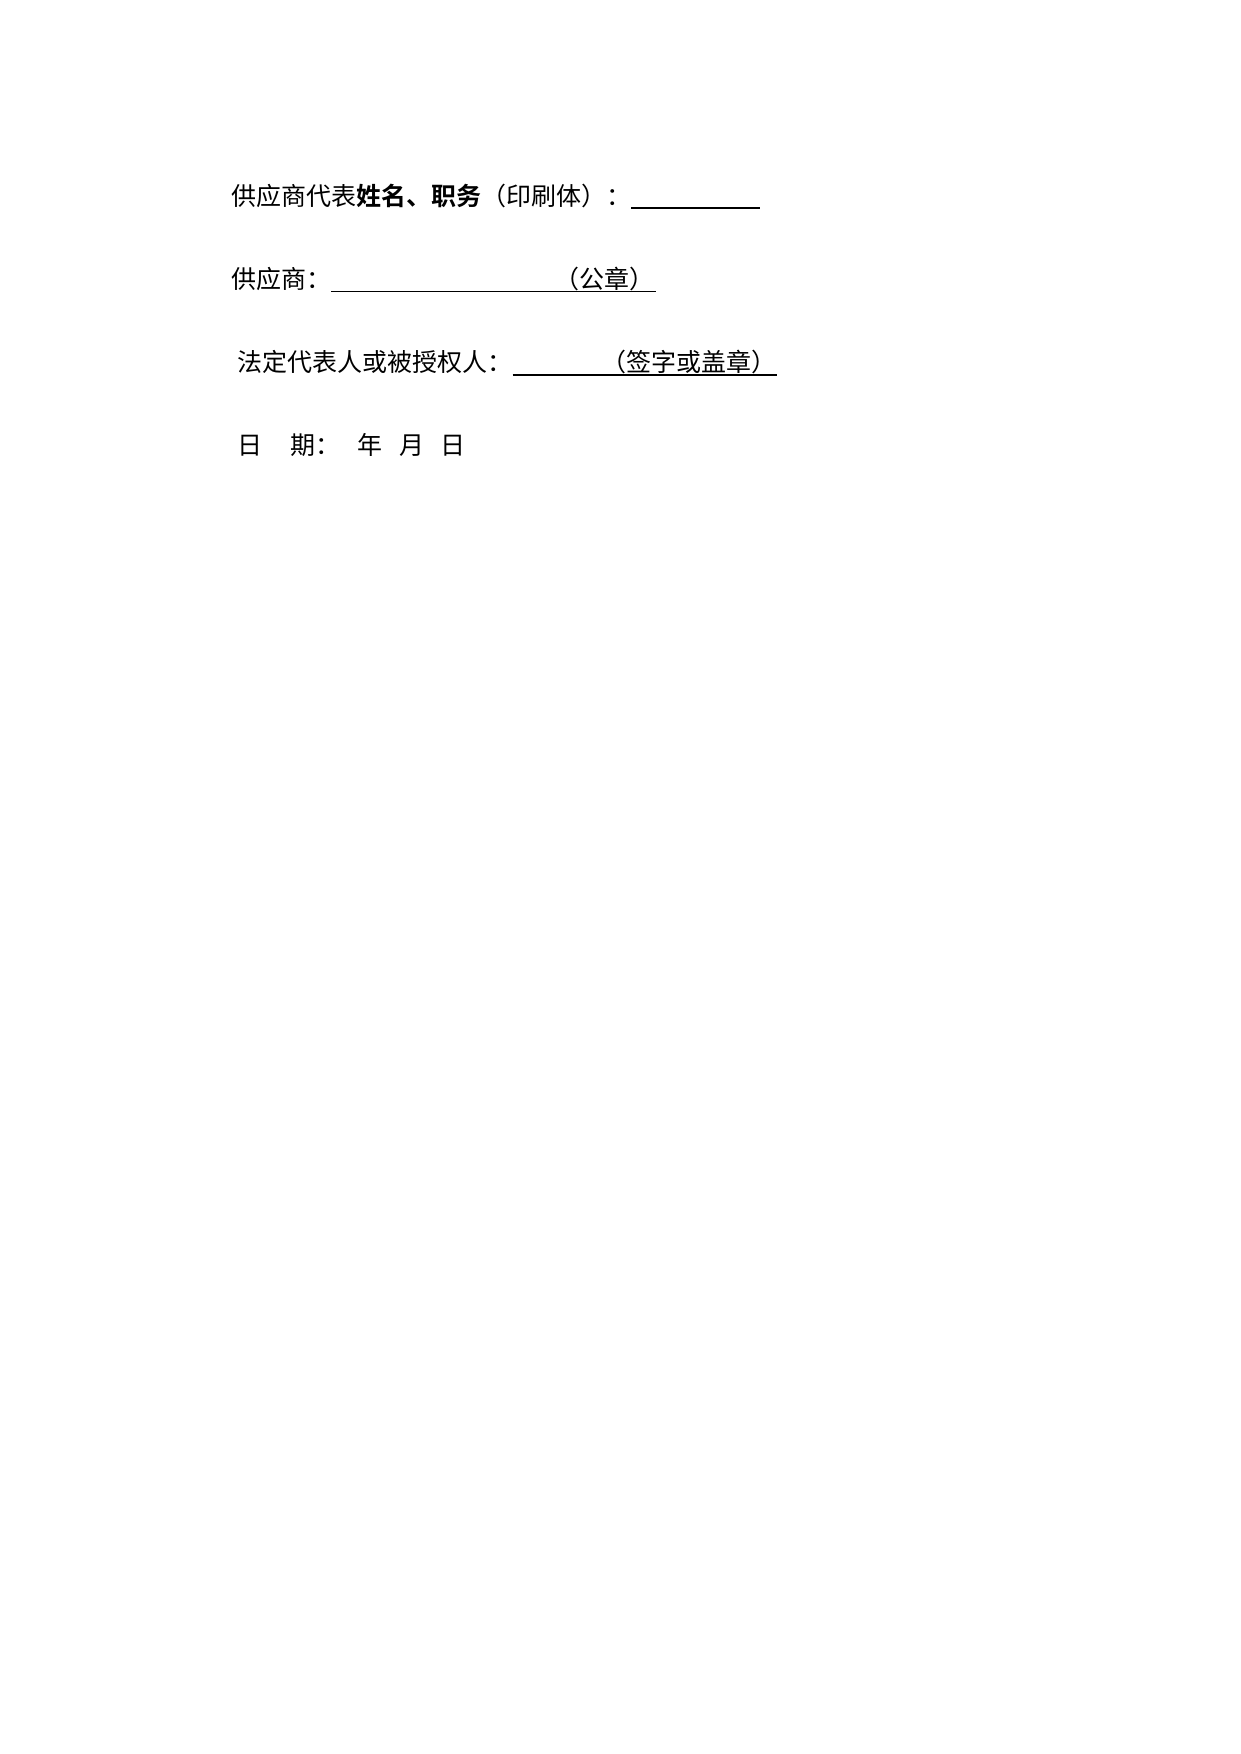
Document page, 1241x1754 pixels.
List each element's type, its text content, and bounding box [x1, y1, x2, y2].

text 供应商： （公章） [187, 245, 1053, 310]
text 供应商代表姓名、职务（印刷体）： [187, 162, 1053, 227]
text 日 期： 年 月 日 [187, 411, 1053, 476]
text 法定代表人或被授权人： （签字或盖章） [187, 328, 1053, 393]
